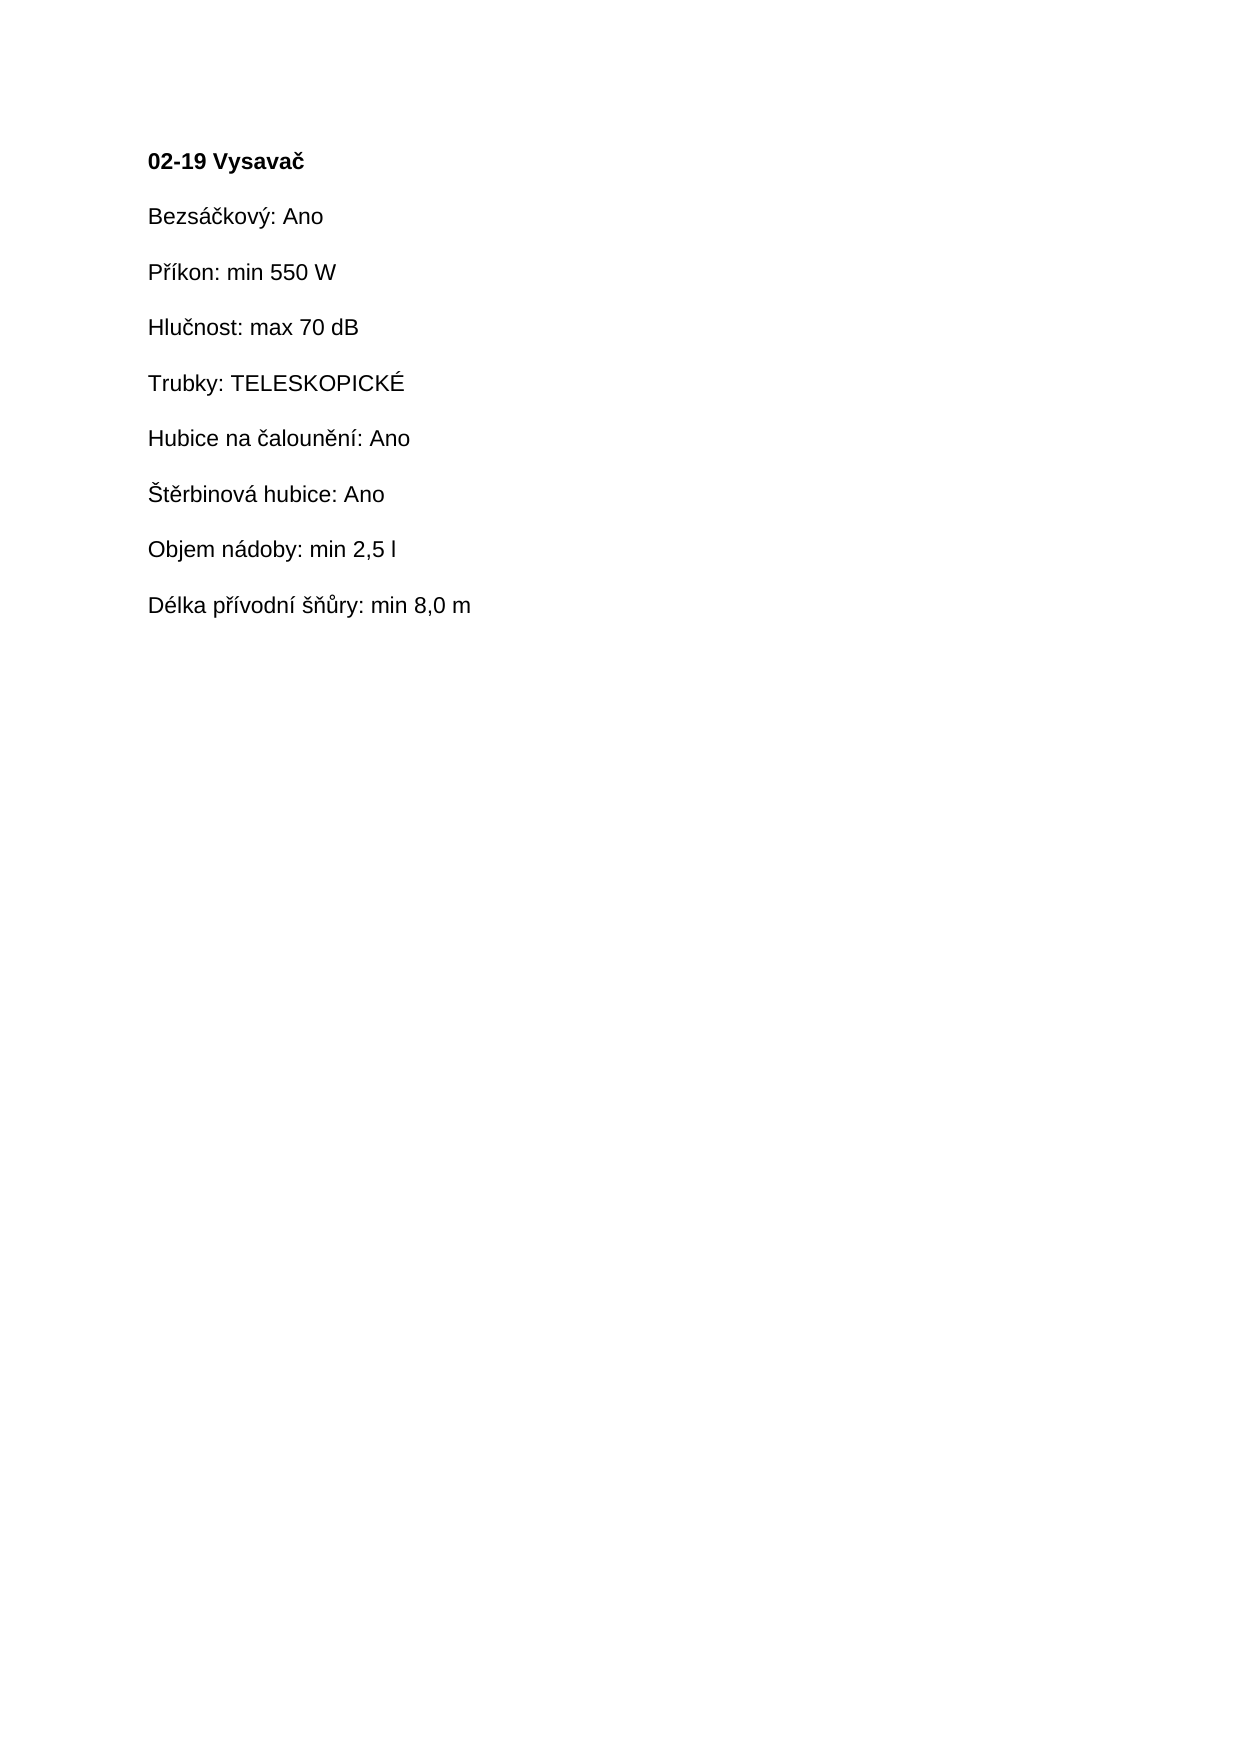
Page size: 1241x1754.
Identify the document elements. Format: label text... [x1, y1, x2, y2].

text Objem nádoby: min 2,5 l [148, 536, 1093, 563]
text Příkon: min 550 W [148, 259, 1093, 285]
text Délka přívodní šňůry: min 8,0 m [148, 592, 1093, 618]
text 02-19 Vysavač [148, 148, 1093, 174]
text Hlučnost: max 70 dB [148, 314, 1093, 341]
text Bezsáčkový: Ano [148, 203, 1093, 229]
text Hubice na čalounění: Ano [148, 425, 1093, 452]
text Trubky: TELESKOPICKÉ [148, 370, 1093, 396]
text Štěrbinová hubice: Ano [148, 481, 1093, 507]
